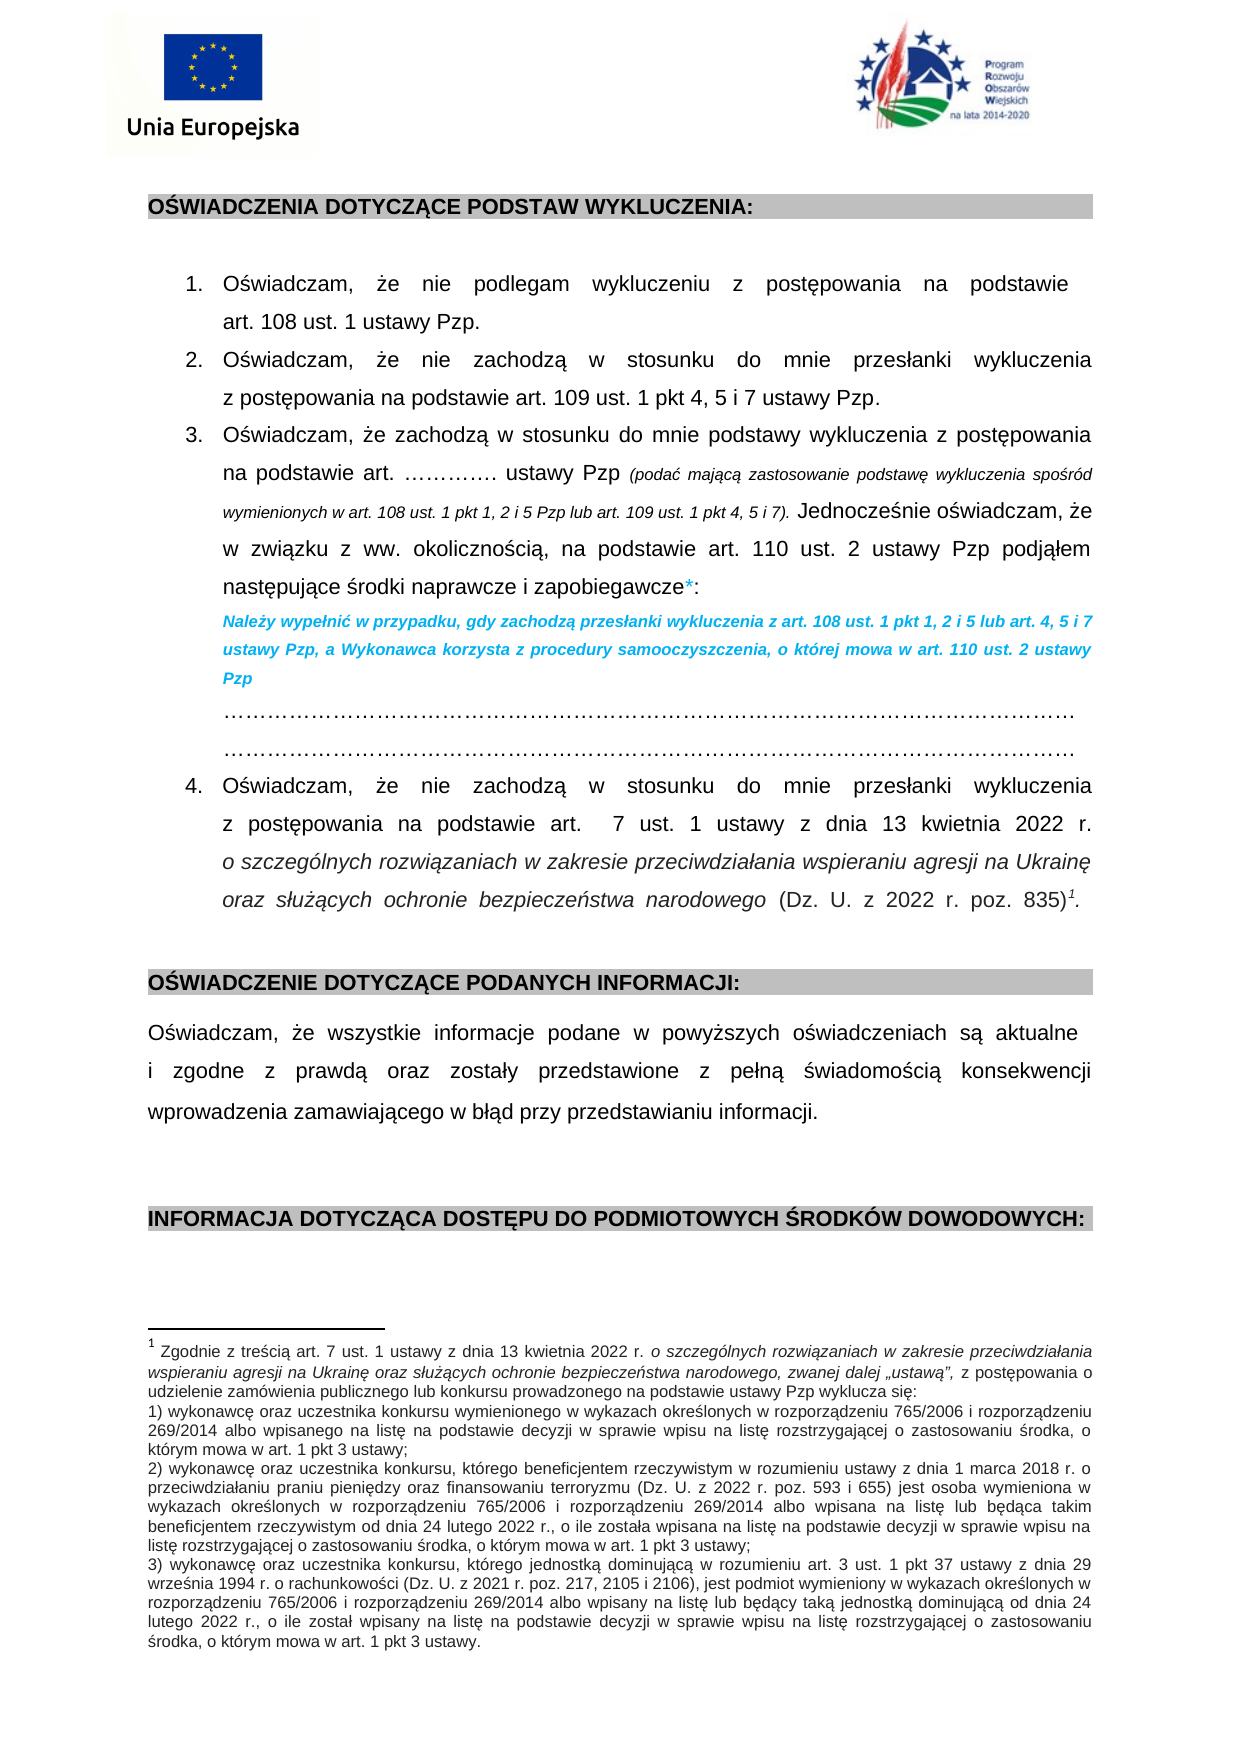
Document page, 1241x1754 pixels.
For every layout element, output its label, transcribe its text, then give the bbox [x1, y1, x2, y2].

list Oświadczam, że zachodzą w stosunku do mnie podstawy wykluczenia z postępowania na podstawie art. …………. ustawy Pzp (podać mającą zastosowanie podstawę wykluczenia spośród wymienionych w art. 108 ust. 1 pkt 1, 2 i 5 Pzp lub art. 109 ust. 1 pkt 4, 5 i 7). Jednocześnie oświadczam, że w związku z ww. okolicznością, na podstawie art. 110 ust. 2 ustawy Pzp podjąłem następujące środki naprawcze i zapobiegawcze*: [185, 422, 1093, 599]
list Oświadczam, że nie zachodzą w stosunku do mnie przesłanki wykluczenia z postępowania na podstawie art. 109 ust. 1 pkt 4, 5 i 7 ustawy Pzp. [185, 347, 1093, 410]
list ……………………………………………………………………………………………………………………………………………………………………………………………………………… [223, 698, 1093, 761]
list Należy wypełnić w przypadku, gdy zachodzą przesłanki wykluczenia z art. 108 ust. 1 pkt 1, 2 i 5 lub art. 4, 5 i 7 ustawy Pzp, a Wykonawca korzysta z procedury samooczyszczenia, o której mowa w art. 110 ust. 2 ustawy Pzp [223, 611, 1093, 688]
picture [847, 13, 1043, 139]
text INFORMACJA DOTYCZĄCA DOSTĘPU DO PODMIOTOWYCH ŚRODKÓW DOWODOWYCH: [148, 1206, 1093, 1231]
picture [106, 13, 320, 157]
list Oświadczam, że nie podlegam wykluczeniu z postępowania na podstawie art. 108 ust. 1 ustawy Pzp. [185, 271, 1093, 334]
list Oświadczam, że nie zachodzą w stosunku do mnie przesłanki wykluczenia z postępowania na podstawie art. 7 ust. 1 ustawy z dnia 13 kwietnia 2022 r. o szczególnych rozwiązaniach w zakresie przeciwdziałania wspieraniu agresji na Ukrainę oraz służących ochronie bezpieczeństwa narodowego (Dz. U. z 2022 r. poz. 835). [185, 773, 1093, 955]
text OŚWIADCZENIA DOTYCZĄCE PODSTAW WYKLUCZENIA: [148, 194, 1093, 219]
text Oświadczam, że wszystkie informacje podane w powyższych oświadczeniach są aktualne i zgodne z prawdą oraz zostały przedstawione z pełną świadomością konsekwencji wprowadzenia zamawiającego w błąd przy przedstawianiu informacji. [148, 1020, 1093, 1125]
text OŚWIADCZENIE DOTYCZĄCE PODANYCH INFORMACJI: [148, 969, 1093, 995]
